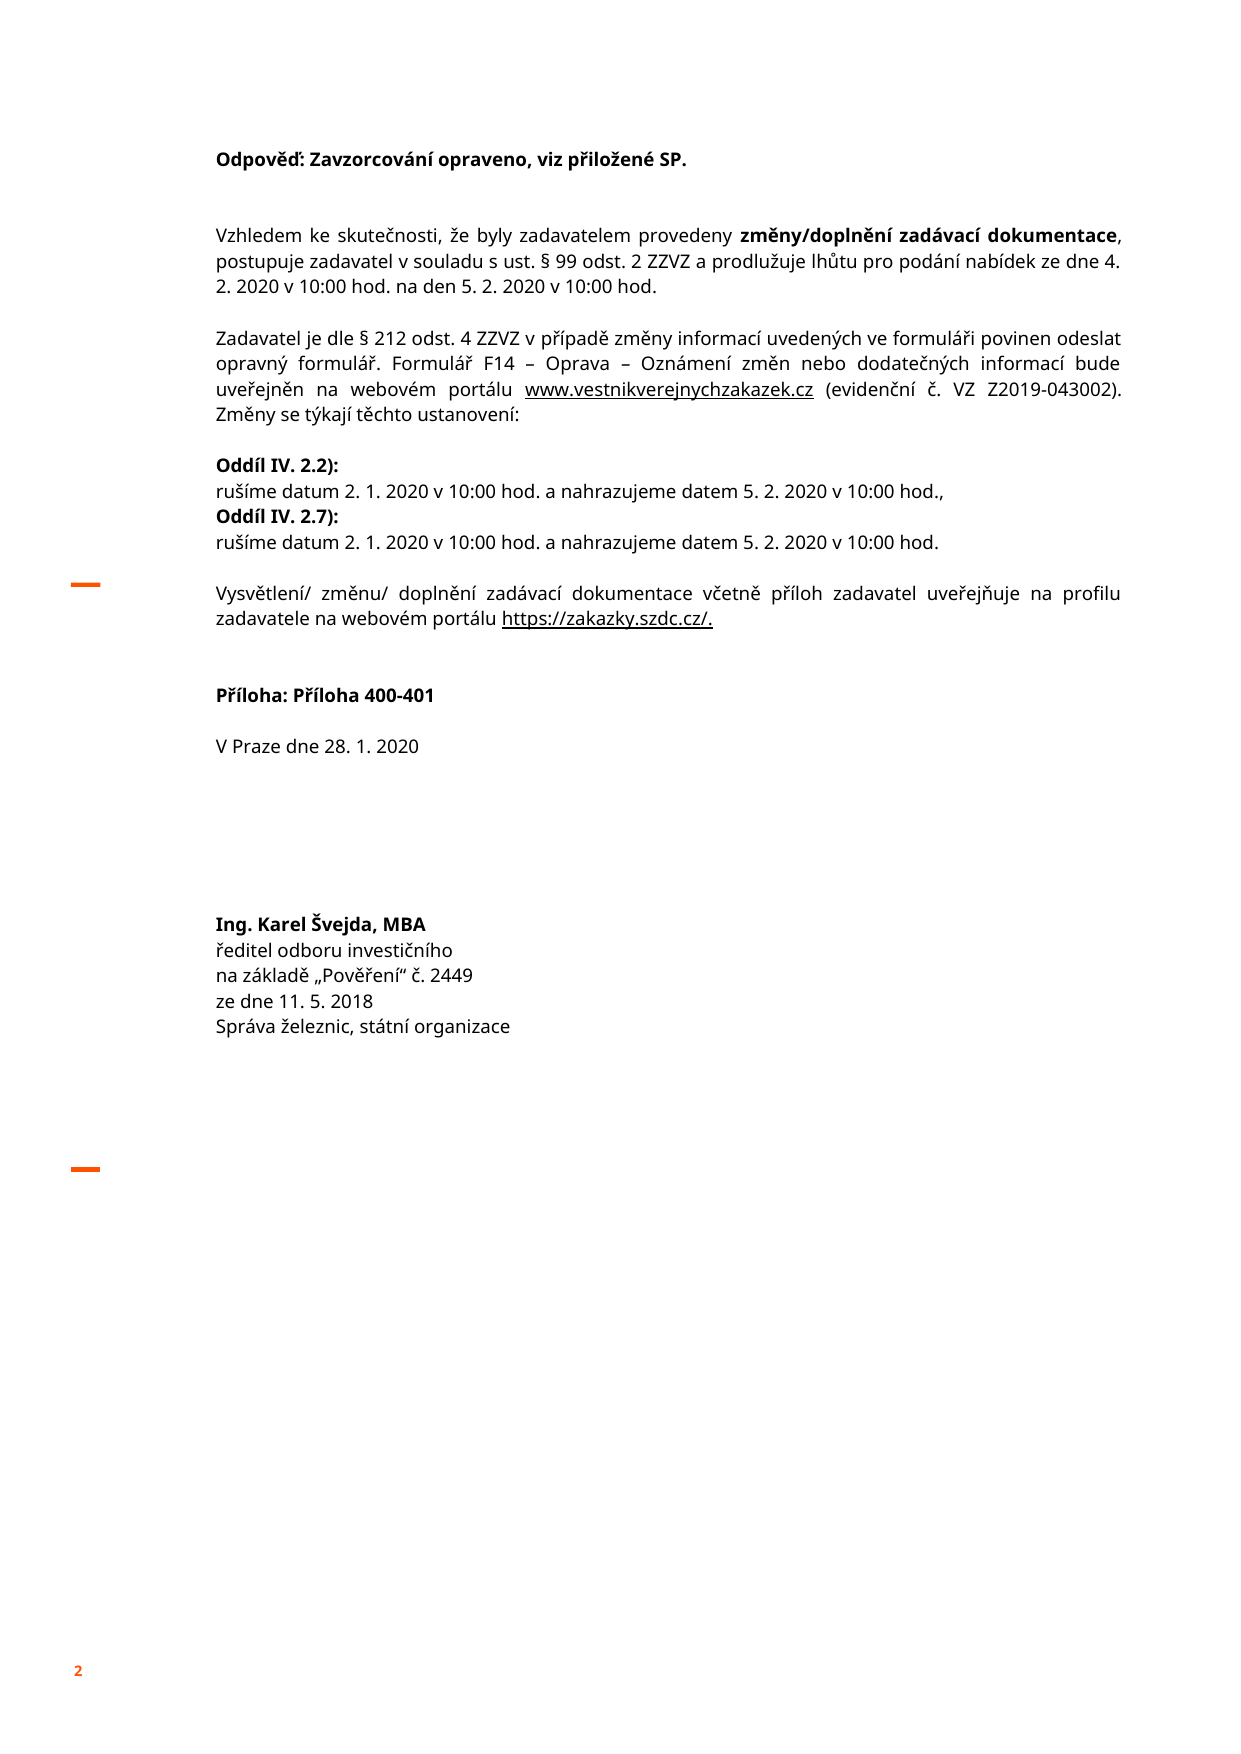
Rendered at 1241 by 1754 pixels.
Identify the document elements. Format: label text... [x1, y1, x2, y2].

text Vzhledem ke skutečnosti, že byly zadavatelem provedeny změny/doplnění zadávací dokumentace, postupuje zadavatel v souladu s ust. § 99 odst. 2 ZZVZ a prodlužuje lhůtu pro podání nabídek ze dne 4. 2. 2020 v 10:00 hod. na den 5. 2. 2020 v 10:00 hod. [216, 223, 1122, 299]
text V Praze dne 28. 1. 2020 [216, 733, 1122, 759]
text Příloha: Příloha 400-401 [216, 682, 1122, 708]
text na základě „Pověření“ č. 2449 [216, 963, 1122, 988]
text Správa železnic, státní organizace [216, 1014, 1122, 1039]
text Vysvětlení/ změnu/ doplnění zadávací dokumentace včetně příloh zadavatel uveřejňuje na profilu zadavatele na webovém portálu https://zakazky.szdc.cz/. [216, 580, 1122, 631]
text Zadavatel je dle § 212 odst. 4 ZZVZ v případě změny informací uvedených ve formuláři povinen odeslat opravný formulář. Formulář F14 – Oprava – Oznámení změn nebo dodatečných informací bude uveřejněn na webovém portálu www.vestnikverejnychzakazek.cz (evidenční č. VZ Z2019-043002). Změny se týkají těchto ustanovení: [216, 325, 1122, 427]
text Ing. Karel Švejda, MBA [216, 912, 1122, 937]
text Oddíl IV. 2.2): [216, 452, 1122, 478]
text ze dne 11. 5. 2018 [216, 988, 1122, 1014]
text Oddíl IV. 2.7): [216, 503, 1122, 529]
text ředitel odboru investičního [216, 937, 1122, 963]
text rušíme datum 2. 1. 2020 v 10:00 hod. a nahrazujeme datem 5. 2. 2020 v 10:00 hod., [216, 478, 1122, 503]
text Odpověď: Zavzorcování opraveno, viz přiložené SP. [216, 146, 1122, 172]
text rušíme datum 2. 1. 2020 v 10:00 hod. a nahrazujeme datem 5. 2. 2020 v 10:00 hod. [216, 529, 1122, 554]
